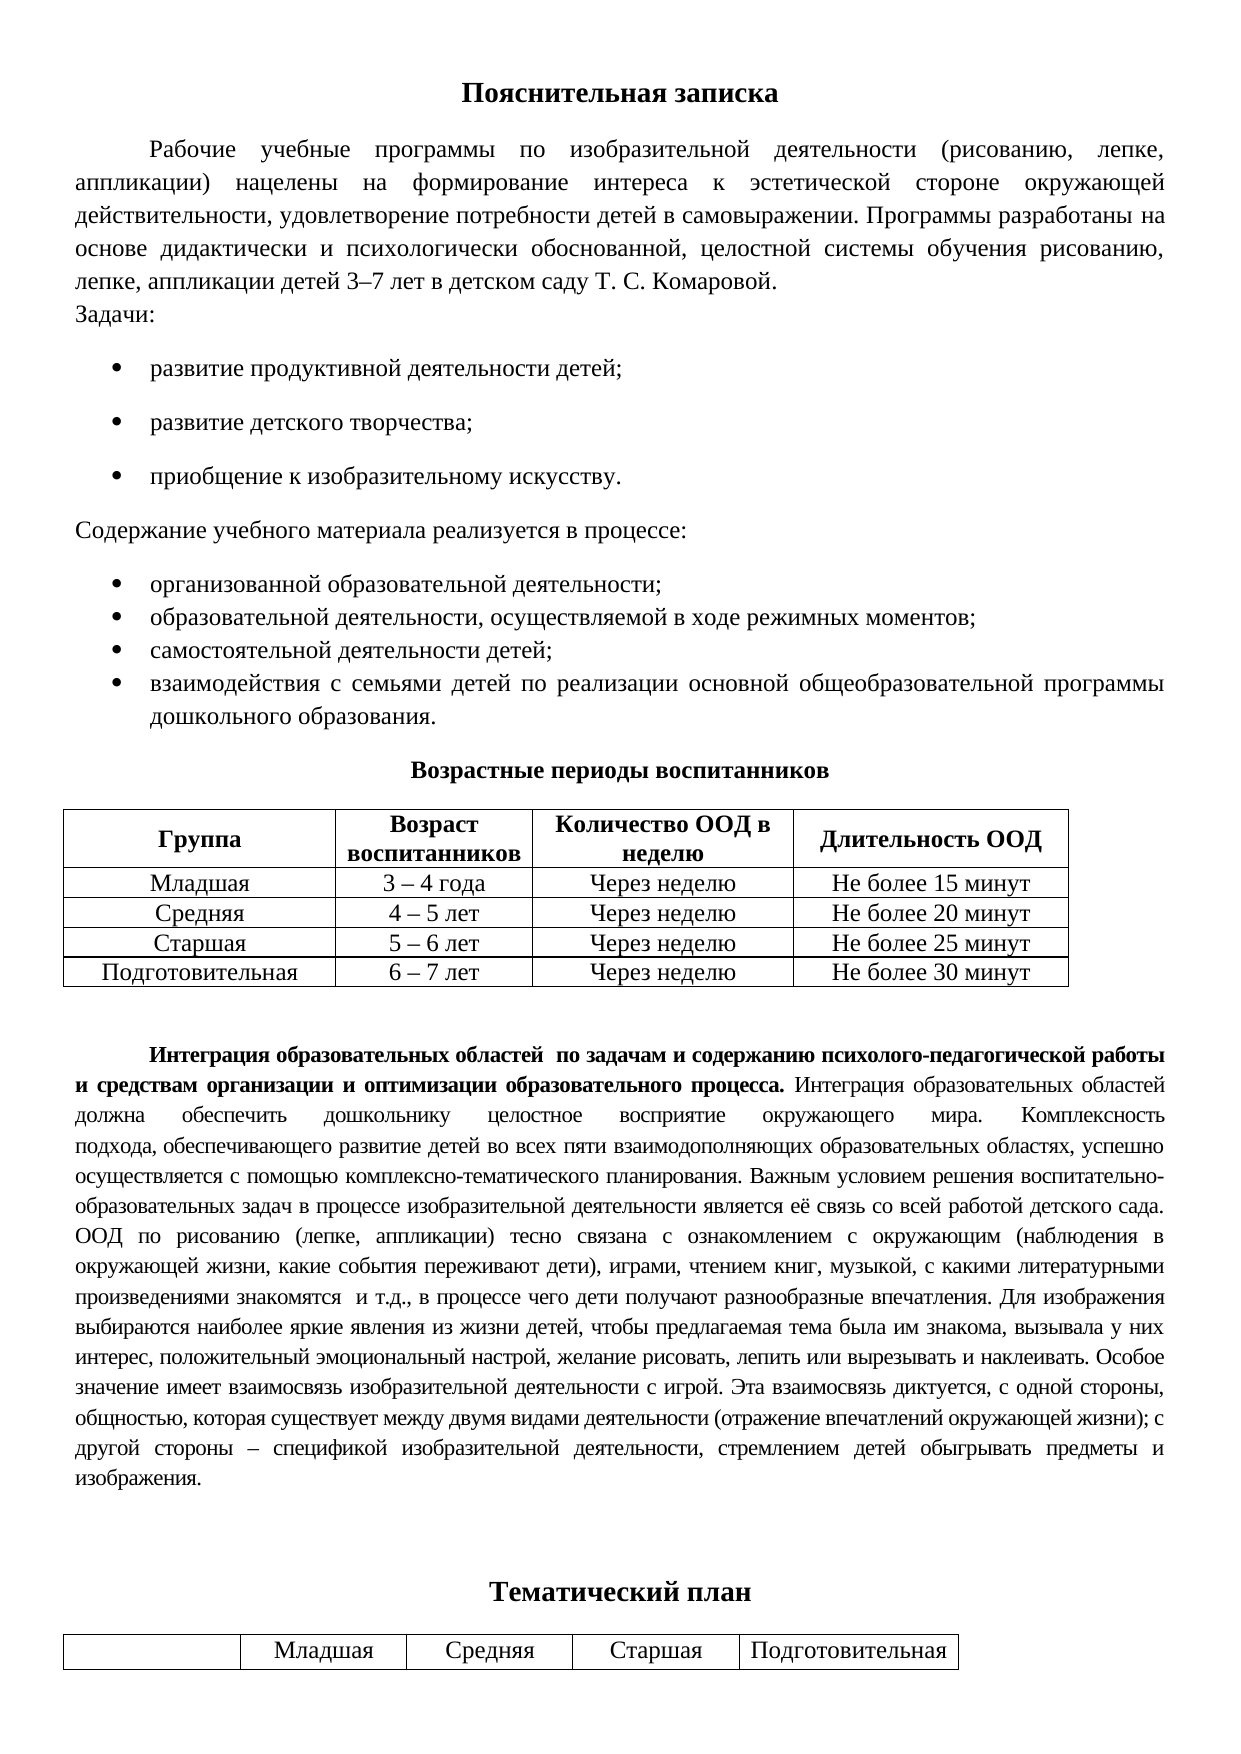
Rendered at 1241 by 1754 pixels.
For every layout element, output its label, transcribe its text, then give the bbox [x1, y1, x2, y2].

text Задачи: [75, 299, 1165, 328]
list взаимодействия с семьями детей по реализации основной общеобразовательной программы дошкольного образования. [112, 668, 1165, 729]
table_cell 3 – 4 года [336, 868, 532, 897]
table_cell Через неделю [533, 958, 793, 986]
table_cell Не более 20 минут [794, 898, 1068, 927]
text Рабочие учебные программы по изобразительной деятельности (рисованию, лепке, аппликации) нацелены на формирование интереса к эстетической стороне окружающей действительности, удовлетворение потребности детей в самовыражении. Программы разработаны на основе дидактически и психологически обоснованной, целостной системы обучения рисованию, лепке, аппликации детей 3–7 лет в детском саду Т. С. Комаровой. [75, 134, 1165, 295]
table_cell Не более 30 минут [794, 958, 1068, 986]
table_cell Старшая [64, 928, 335, 956]
table_header Средняя группа [407, 1635, 572, 1668]
table_cell Через неделю [533, 868, 793, 897]
list развитие детского творчества; [112, 407, 1165, 436]
table_cell 5 – 6 лет [336, 928, 532, 956]
table_cell Через неделю [533, 898, 793, 927]
table_cell Через неделю [533, 928, 793, 956]
list образовательной деятельности, осуществляемой в ходе режимных моментов; [112, 602, 1165, 631]
list приобщение к изобразительному искусству. [112, 461, 1165, 490]
table_header Группа [64, 810, 335, 867]
text Содержание учебного материала реализуется в процессе: [75, 515, 1165, 544]
list организованной образовательной деятельности; [112, 569, 1165, 597]
table_cell Средняя [64, 898, 335, 927]
table_header [64, 1635, 240, 1668]
table_cell 4 – 5 лет [336, 898, 532, 927]
table_header Возраст воспитанников [336, 810, 532, 867]
table_header Старшая группа [573, 1635, 739, 1668]
table_header Длительность ООД [794, 810, 1068, 867]
list самостоятельной деятельности детей; [112, 635, 1165, 663]
table_cell Не более 25 минут [794, 928, 1068, 956]
table_cell Не более 15 минут [794, 868, 1068, 897]
text Пояснительная записка [75, 75, 1165, 108]
table_cell Подготовительная [64, 958, 335, 986]
text Интеграция образовательных областей по задачам и содержанию психолого-педагогической работы и средствам организации и оптимизации образовательного процесса. Интеграция образовательных областей должна обеспечить дошкольнику целостное восприятие окружающего мира. Комплексность подхода, обеспечивающего развитие детей во всех пяти взаимодополняющих образовательных областях, успешно осуществляется с помощью комплексно-тематического планирования. Важным условием решения воспитательно-образовательных задач в процессе изобразительной деятельности является её связь со всей работой детского сада. ООД по рисованию (лепке, аппликации) тесно связана с ознакомлением с окружающим (наблюдения в окружающей жизни, какие события переживают дети), играми, чтением книг, музыкой, с какими литературными произведениями знакомятся и т.д., в процессе чего дети получают разнообразные впечатления. Для изображения выбираются наиболее яркие явления из жизни детей, чтобы предлагаемая тема была им знакома, вызывала у них интерес, положительный эмоциональный настрой, желание рисовать, лепить или вырезывать и наклеивать. Особое значение имеет взаимосвязь изобразительной деятельности с игрой. Эта взаимосвязь диктуется, с одной стороны, общностью, которая существует между двумя видами деятельности (отражение впечатлений окружающей жизни); с другой стороны – спецификой изобразительной деятельности, стремлением детей обыгрывать предметы и изображения. [75, 1041, 1165, 1490]
table_header Количество ООД в неделю [533, 810, 793, 867]
table_cell Младшая [64, 868, 335, 897]
table_cell 6 – 7 лет [336, 958, 532, 986]
text Возрастные периоды воспитанников [75, 755, 1165, 783]
list развитие продуктивной деятельности детей; [112, 353, 1165, 382]
text Тематический план [75, 1574, 1165, 1608]
table_header Младшая группа [241, 1635, 406, 1668]
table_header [740, 1635, 958, 1668]
